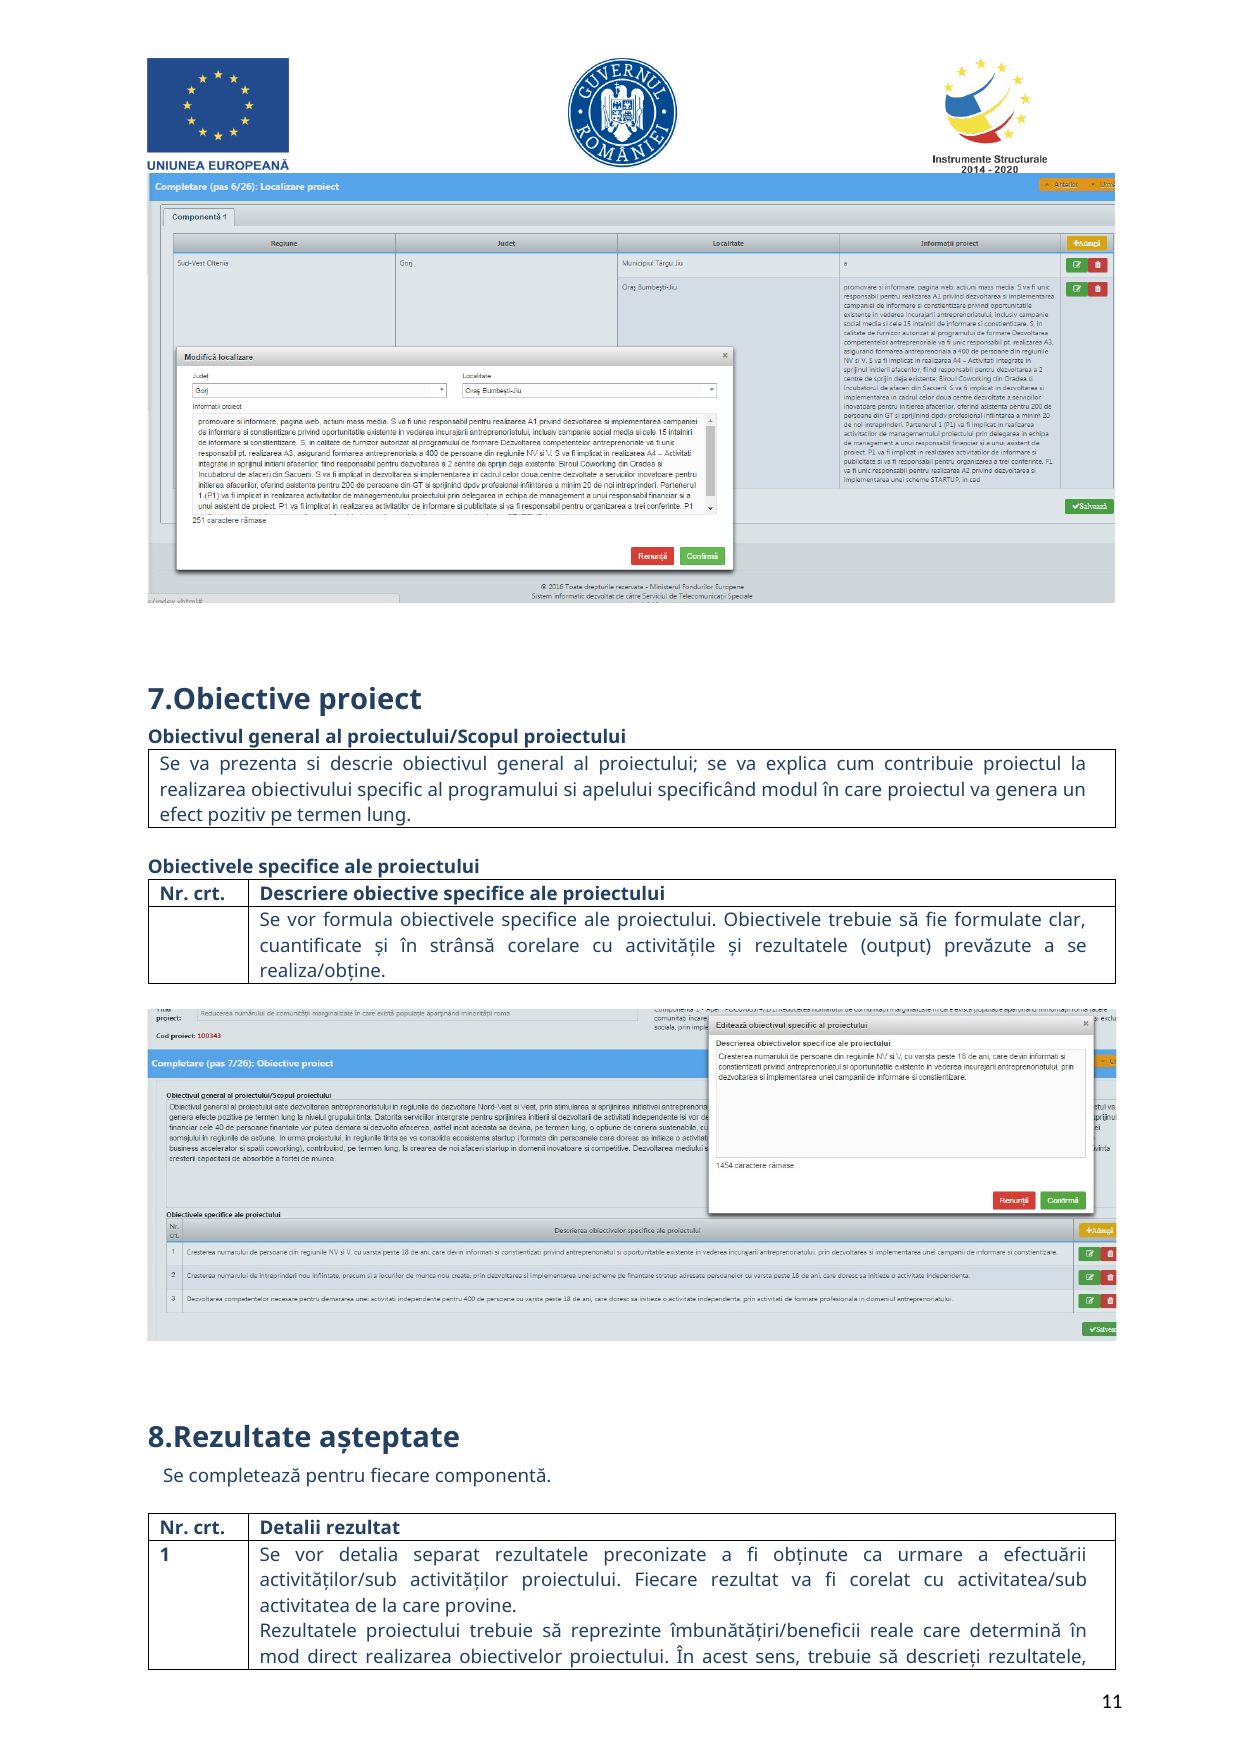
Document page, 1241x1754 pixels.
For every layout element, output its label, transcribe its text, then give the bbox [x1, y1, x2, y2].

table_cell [249, 1541, 1115, 1668]
table_cell 1 [149, 1541, 248, 1668]
table_header Nr. crt. [149, 880, 248, 906]
subtitle 8.Rezultate așteptate [148, 1417, 1122, 1456]
text Obiectivele specifice ale proiectului [148, 853, 1122, 879]
text Se completează pentru fiecare componentă. [163, 1462, 1105, 1488]
picture [147, 1009, 1117, 1341]
table_header Se va prezenta si descrie obiectivul general al proiectului; se va explica cum contribuie proiectul la realizarea obiectivului specific al programului si apelului specificând modul în care proiectul va genera un efect pozitiv pe termen lung. [149, 750, 1115, 827]
table_cell [149, 907, 248, 983]
picture [147, 58, 289, 170]
picture [147, 58, 1115, 603]
picture [566, 56, 678, 168]
table_header Nr. crt. [149, 1514, 248, 1540]
table_cell Se vor formula obiectivele specifice ale proiectului. Obiectivele trebuie să fie formulate clar, cuantificate și în strânsă corelare cu activităţile şi rezultatele (output) prevăzute a se realiza/obține. [249, 907, 1115, 983]
table_header Detalii rezultat [249, 1514, 1115, 1540]
table_header Descriere obiective specifice ale proiectului [249, 880, 1115, 906]
text Obiectivul general al proiectului/Scopul proiectului [148, 724, 1122, 749]
subtitle 7.Obiective proiect [148, 678, 1122, 718]
